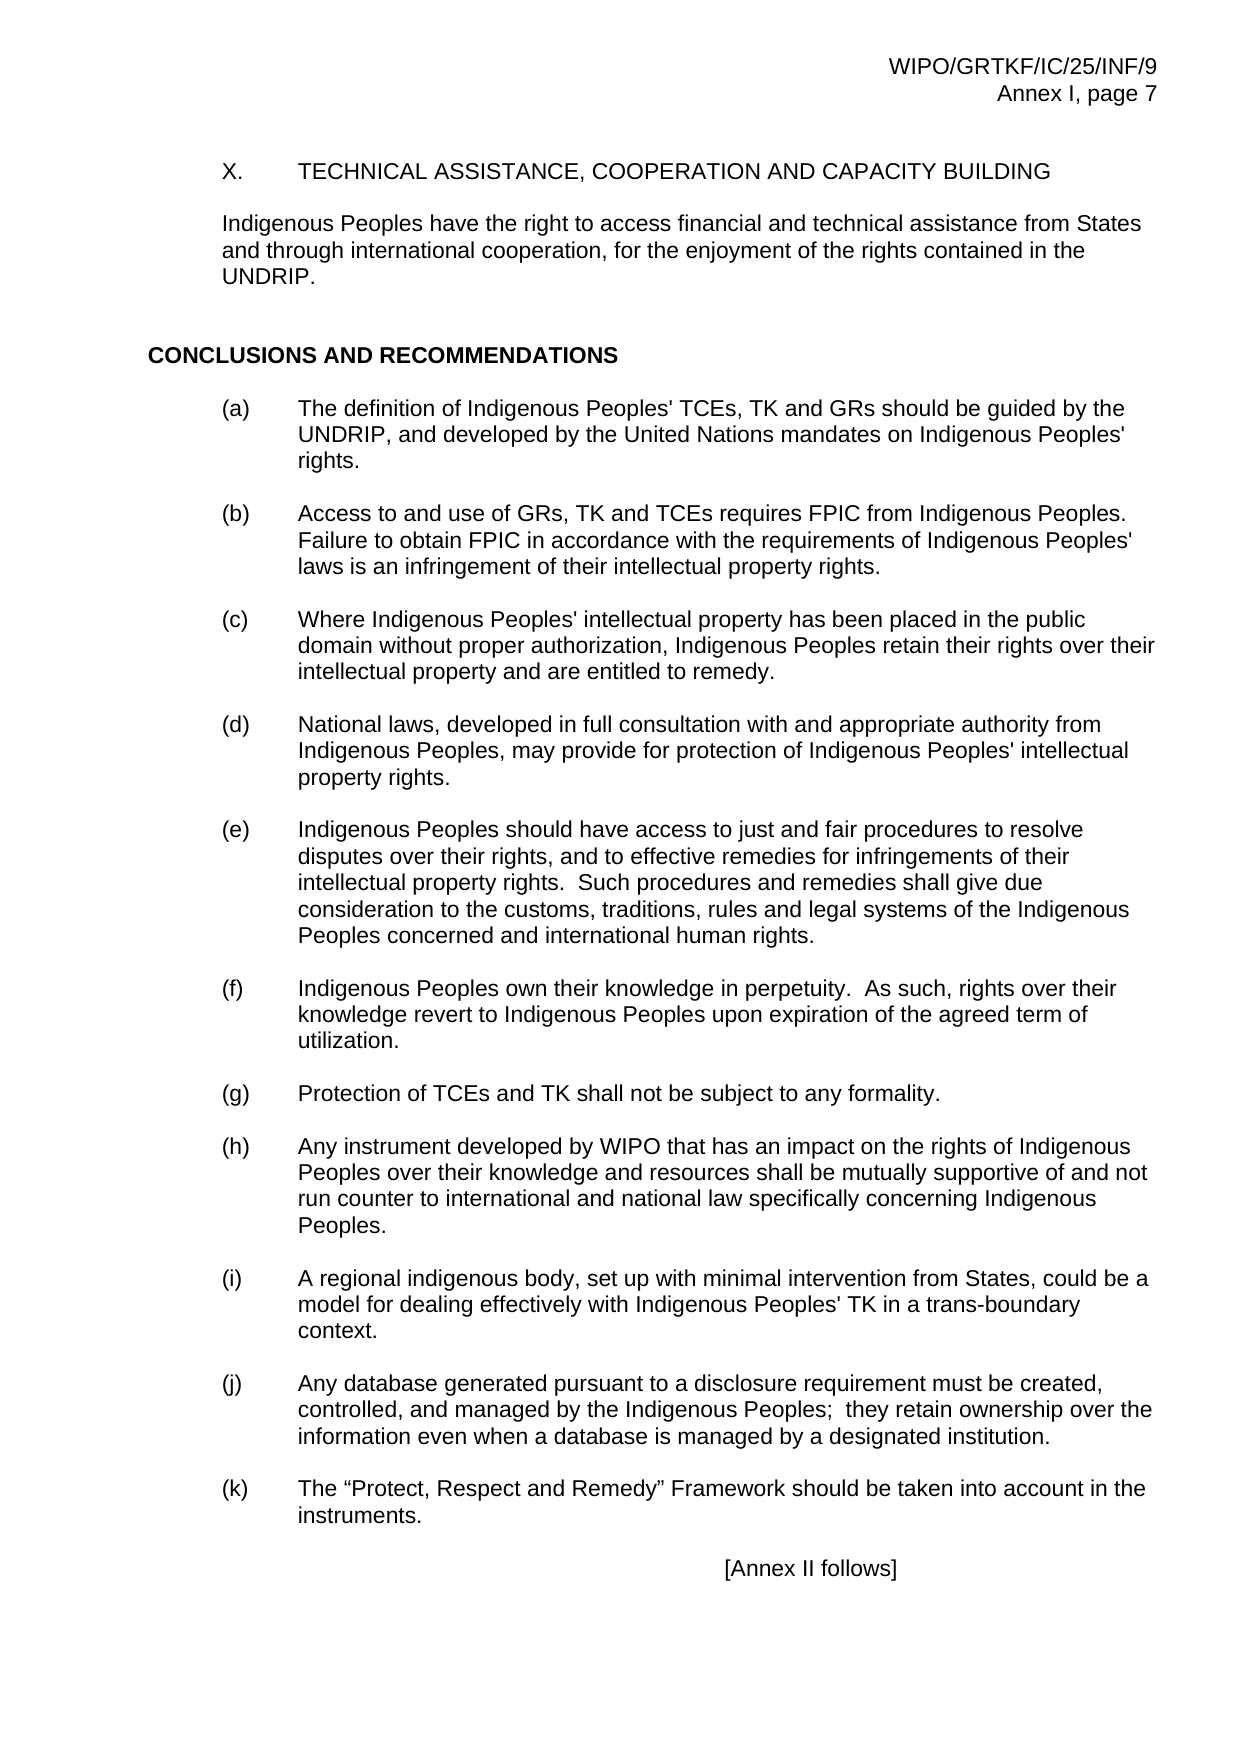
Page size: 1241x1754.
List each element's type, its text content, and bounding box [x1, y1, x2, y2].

text (j) Any database generated pursuant to a disclosure requirement must be created, controlled, and managed by the Indigenous Peoples; they retain ownership over the information even when a database is managed by a designated institution. [222, 1370, 1157, 1449]
text X. TECHNICAL ASSISTANCE, COOPERATION AND CAPACITY BUILDING [222, 158, 1157, 184]
text (i) A regional indigenous body, set up with minimal intervention from States, could be a model for dealing effectively with Indigenous Peoples' TK in a trans-boundary context. [222, 1264, 1157, 1343]
text (c) Where Indigenous Peoples' intellectual property has been placed in the public domain without proper authorization, Indigenous Peoples retain their rights over their intellectual property and are entitled to remedy. [222, 606, 1157, 685]
text (d) National laws, developed in full consultation with and appropriate authority from Indigenous Peoples, may provide for protection of Indigenous Peoples' intellectual property rights. [222, 711, 1157, 790]
text (h) Any instrument developed by WIPO that has an impact on the rights of Indigenous Peoples over their knowledge and resources shall be mutually supportive of and not run counter to international and national law specifically concerning Indigenous Peoples. [222, 1133, 1157, 1238]
text (f) Indigenous Peoples own their knowledge in perpetuity. As such, rights over their knowledge revert to Indigenous Peoples upon expiration of the agreed term of utilization. [222, 974, 1157, 1054]
text (e) Indigenous Peoples should have access to just and fair procedures to resolve disputes over their rights, and to effective remedies for infringements of their intellectual property rights. Such procedures and remedies shall give due consideration to the customs, traditions, rules and legal systems of the Indigenous Peoples concerned and international human rights. [222, 816, 1157, 948]
text (k) The “Protect, Respect and Remedy” Framework should be taken into account in the instruments. [222, 1475, 1157, 1528]
text (b) Access to and use of GRs, TK and TCEs requires FPIC from Indigenous Peoples. Failure to obtain FPIC in accordance with the requirements of Indigenous Peoples' laws is an infringement of their intellectual property rights. [222, 500, 1157, 579]
text (a) The definition of Indigenous Peoples' TCEs, TK and GRs should be guided by the UNDRIP, and developed by the United Nations mandates on Indigenous Peoples' rights. [222, 395, 1157, 474]
text (g) Protection of TCEs and TK shall not be subject to any formality. [148, 1080, 1157, 1106]
text [Annex II follows] [724, 1554, 1157, 1581]
text CONCLUSIONS AND RECOMMENDATIONS [148, 342, 1157, 368]
text Indigenous Peoples have the right to access financial and technical assistance from States and through international cooperation, for the enjoyment of the rights contained in the UNDRIP. [222, 210, 1157, 289]
